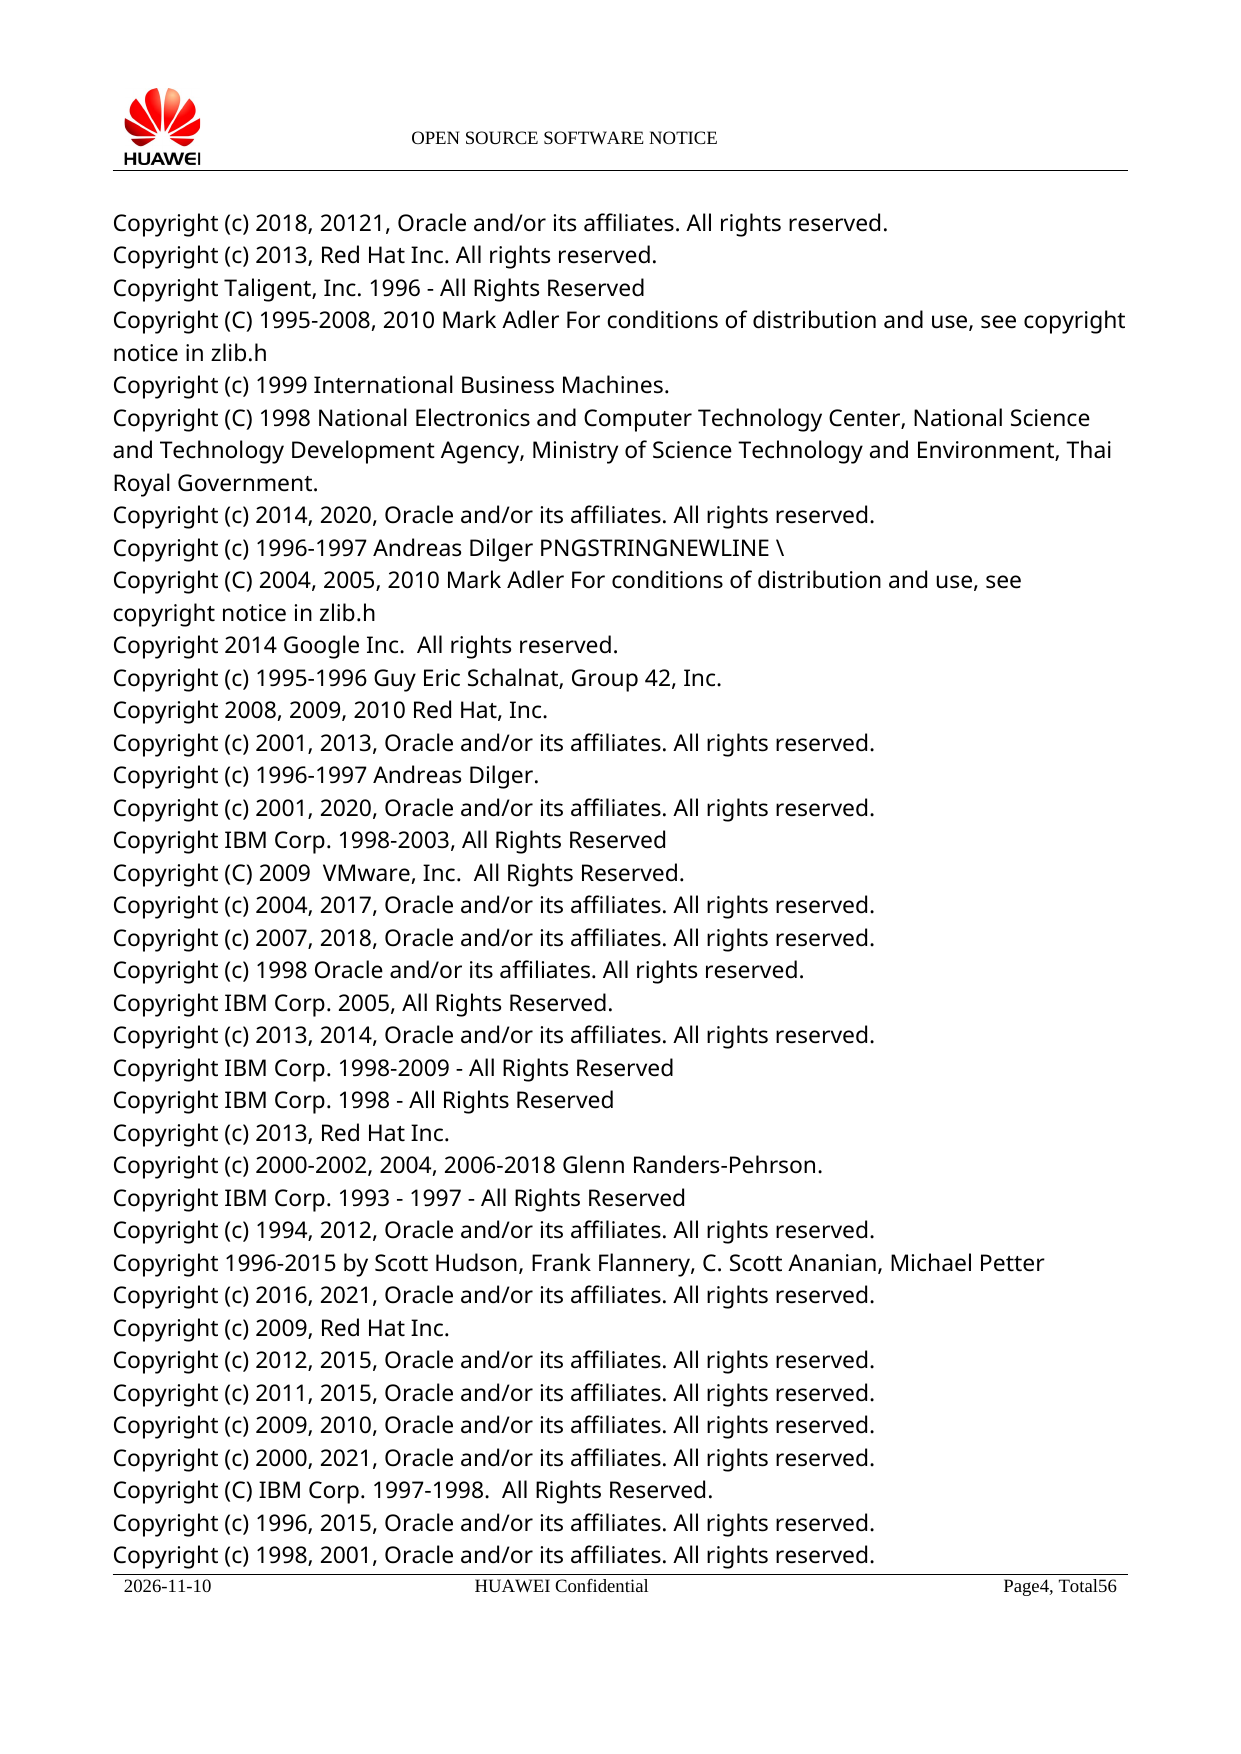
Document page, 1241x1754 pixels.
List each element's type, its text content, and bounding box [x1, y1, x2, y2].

picture [124, 88, 201, 165]
